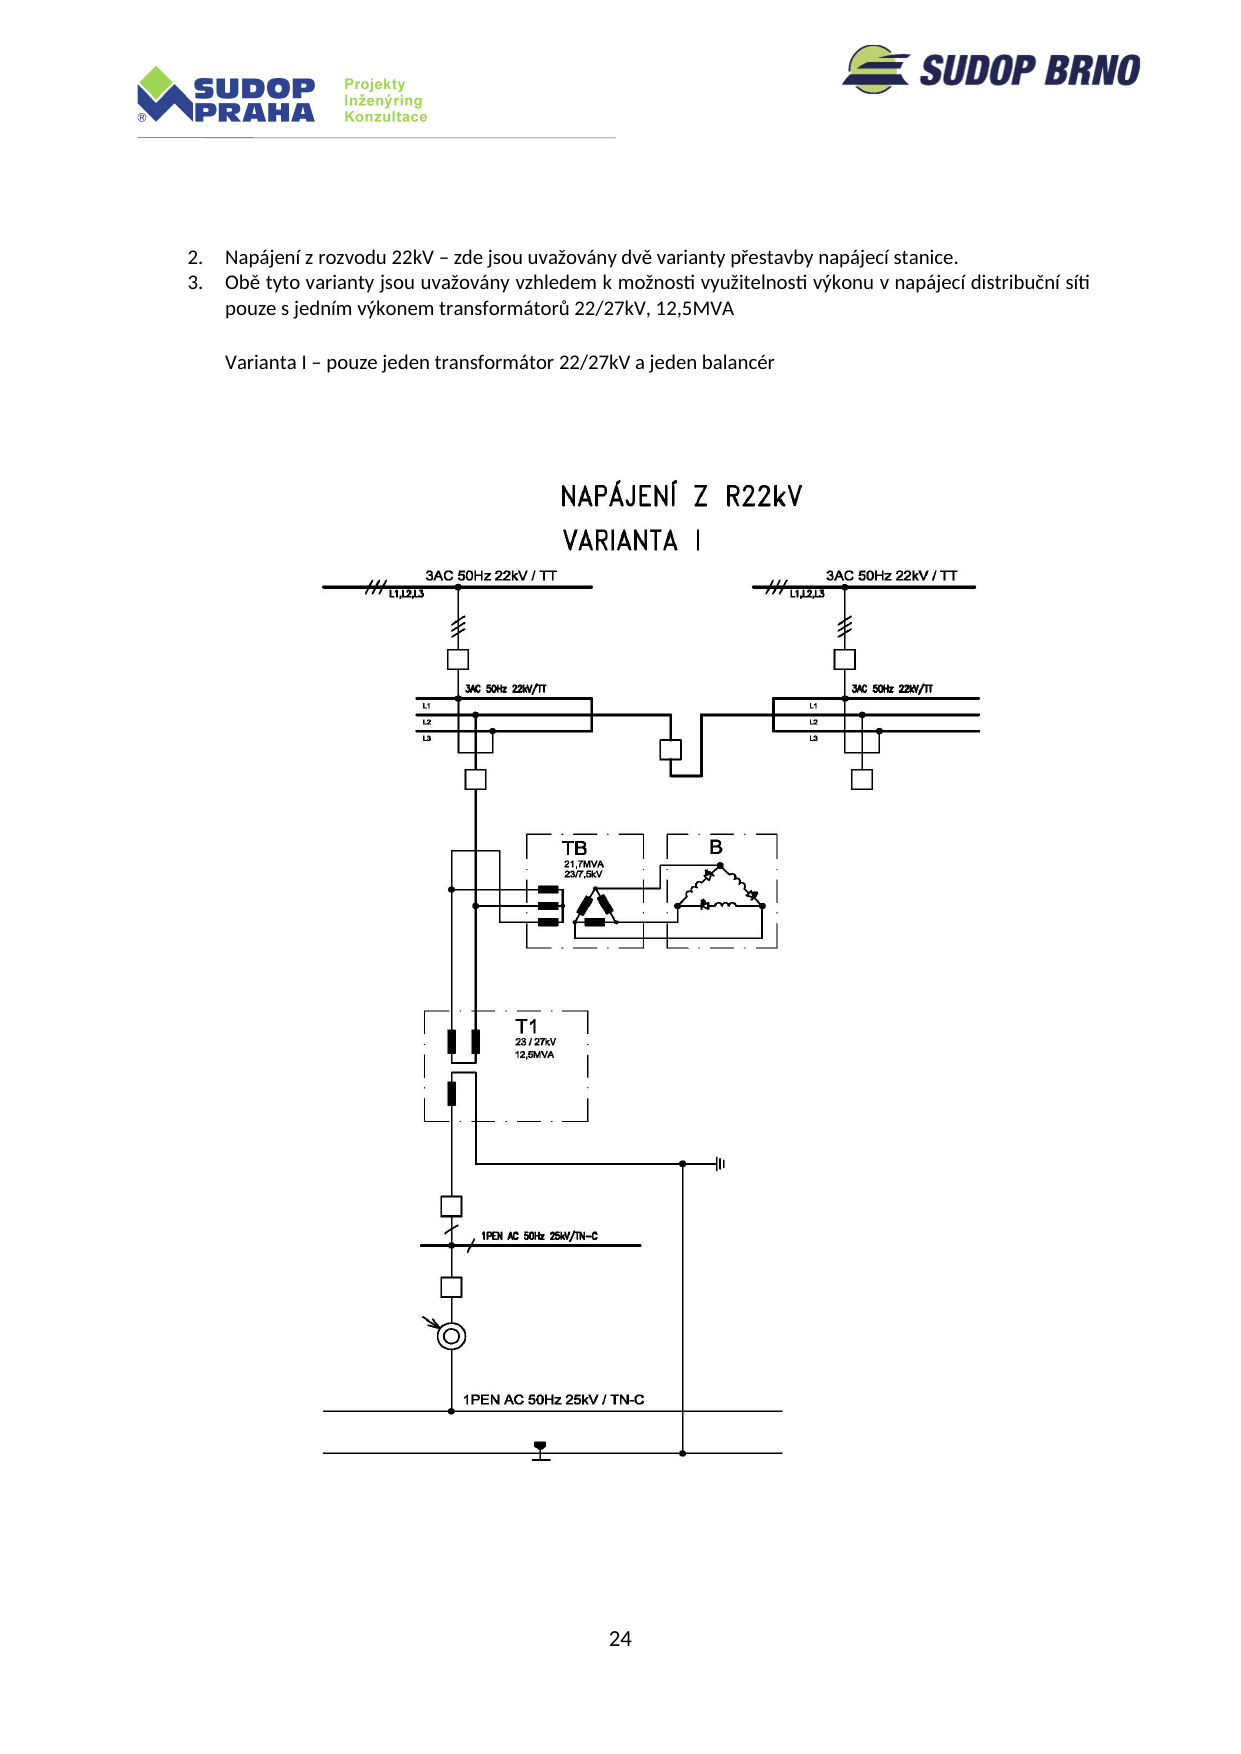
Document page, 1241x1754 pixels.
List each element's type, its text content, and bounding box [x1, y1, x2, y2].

text Varianta I – pouze jeden transformátor 22/27kV a jeden balancér [225, 349, 1090, 375]
picture [841, 45, 1149, 96]
picture [225, 378, 1119, 1582]
list Obě tyto varianty jsou uvažovány vzhledem k možnosti využitelnosti výkonu v napájecí distribuční síti pouze s jedním výkonem transformátorů 22/27kV, 12,5MVA [187, 269, 1090, 320]
picture [137, 65, 435, 126]
list Napájení z rozvodu 22kV – zde jsou uvažovány dvě varianty přestavby napájecí stanice. [187, 244, 1090, 269]
